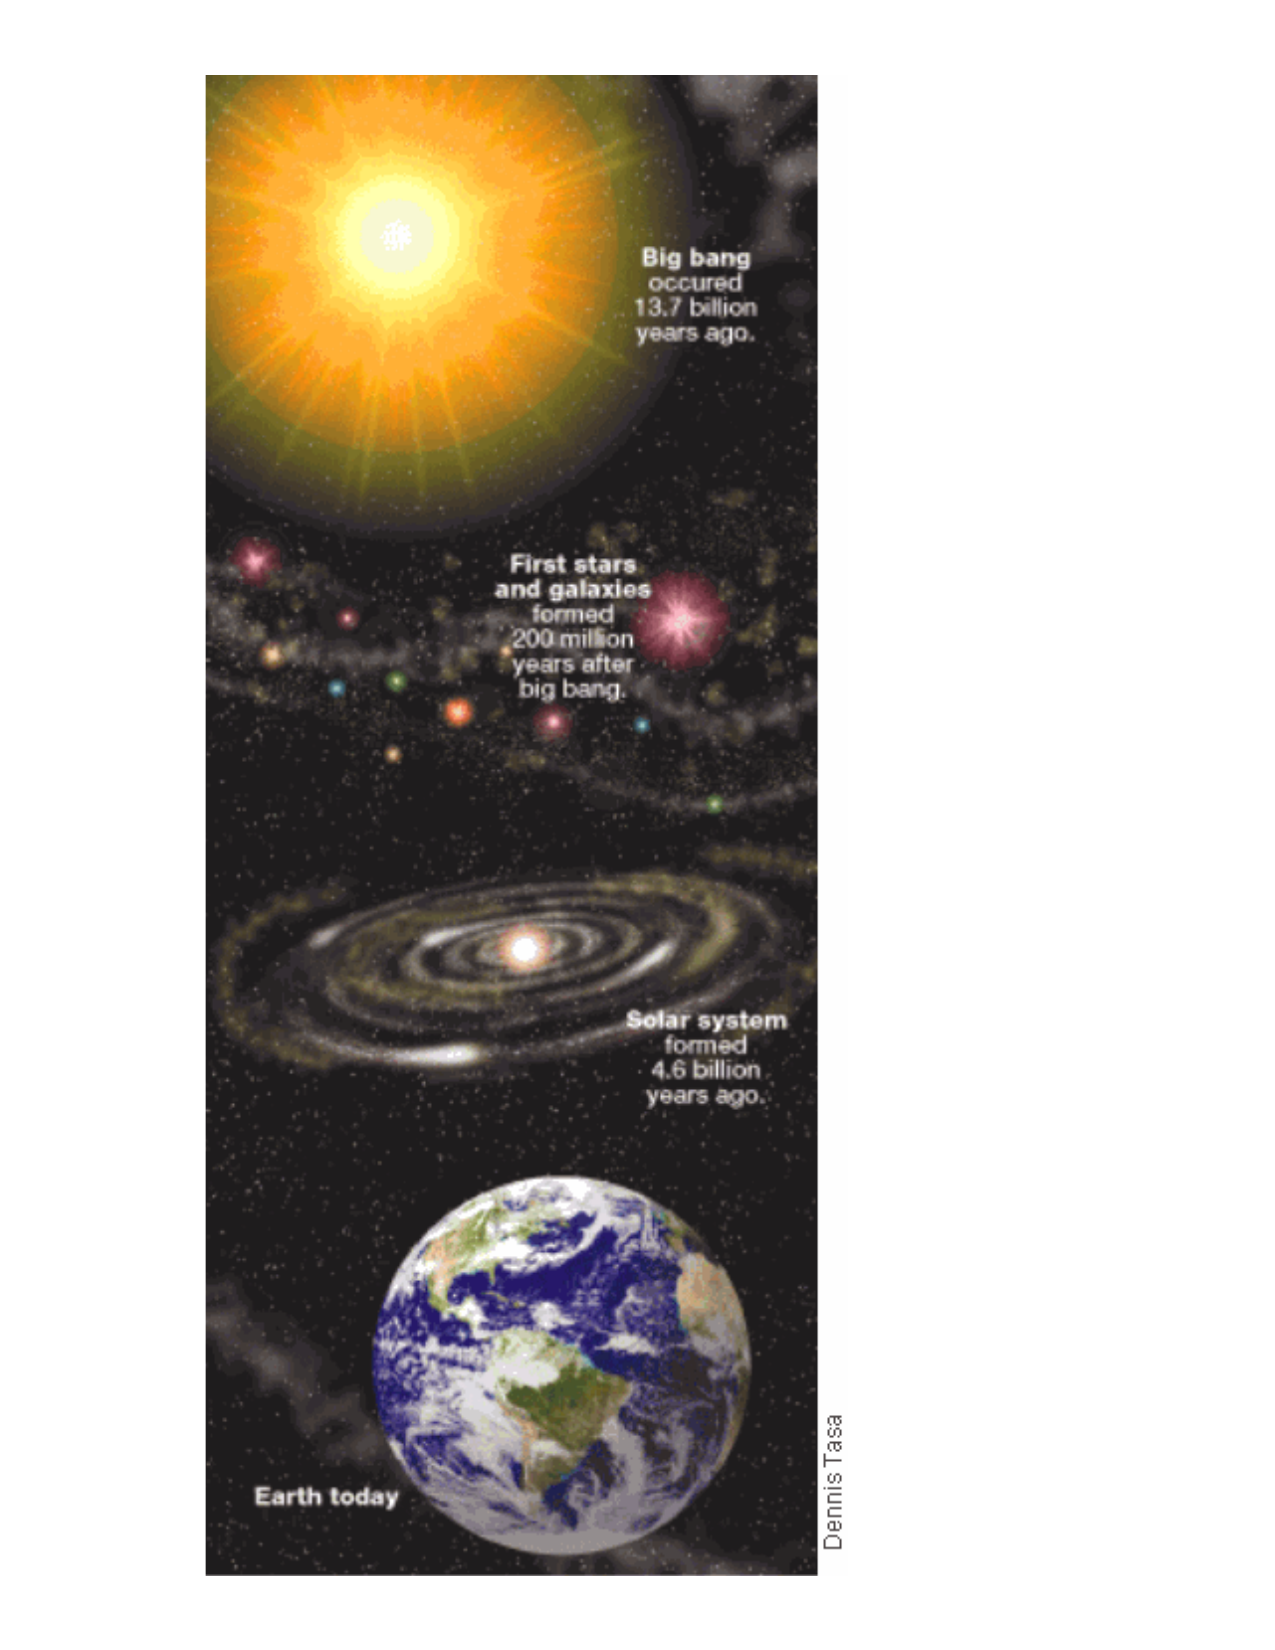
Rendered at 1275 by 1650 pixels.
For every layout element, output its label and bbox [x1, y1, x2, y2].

picture [205, 75, 848, 1576]
